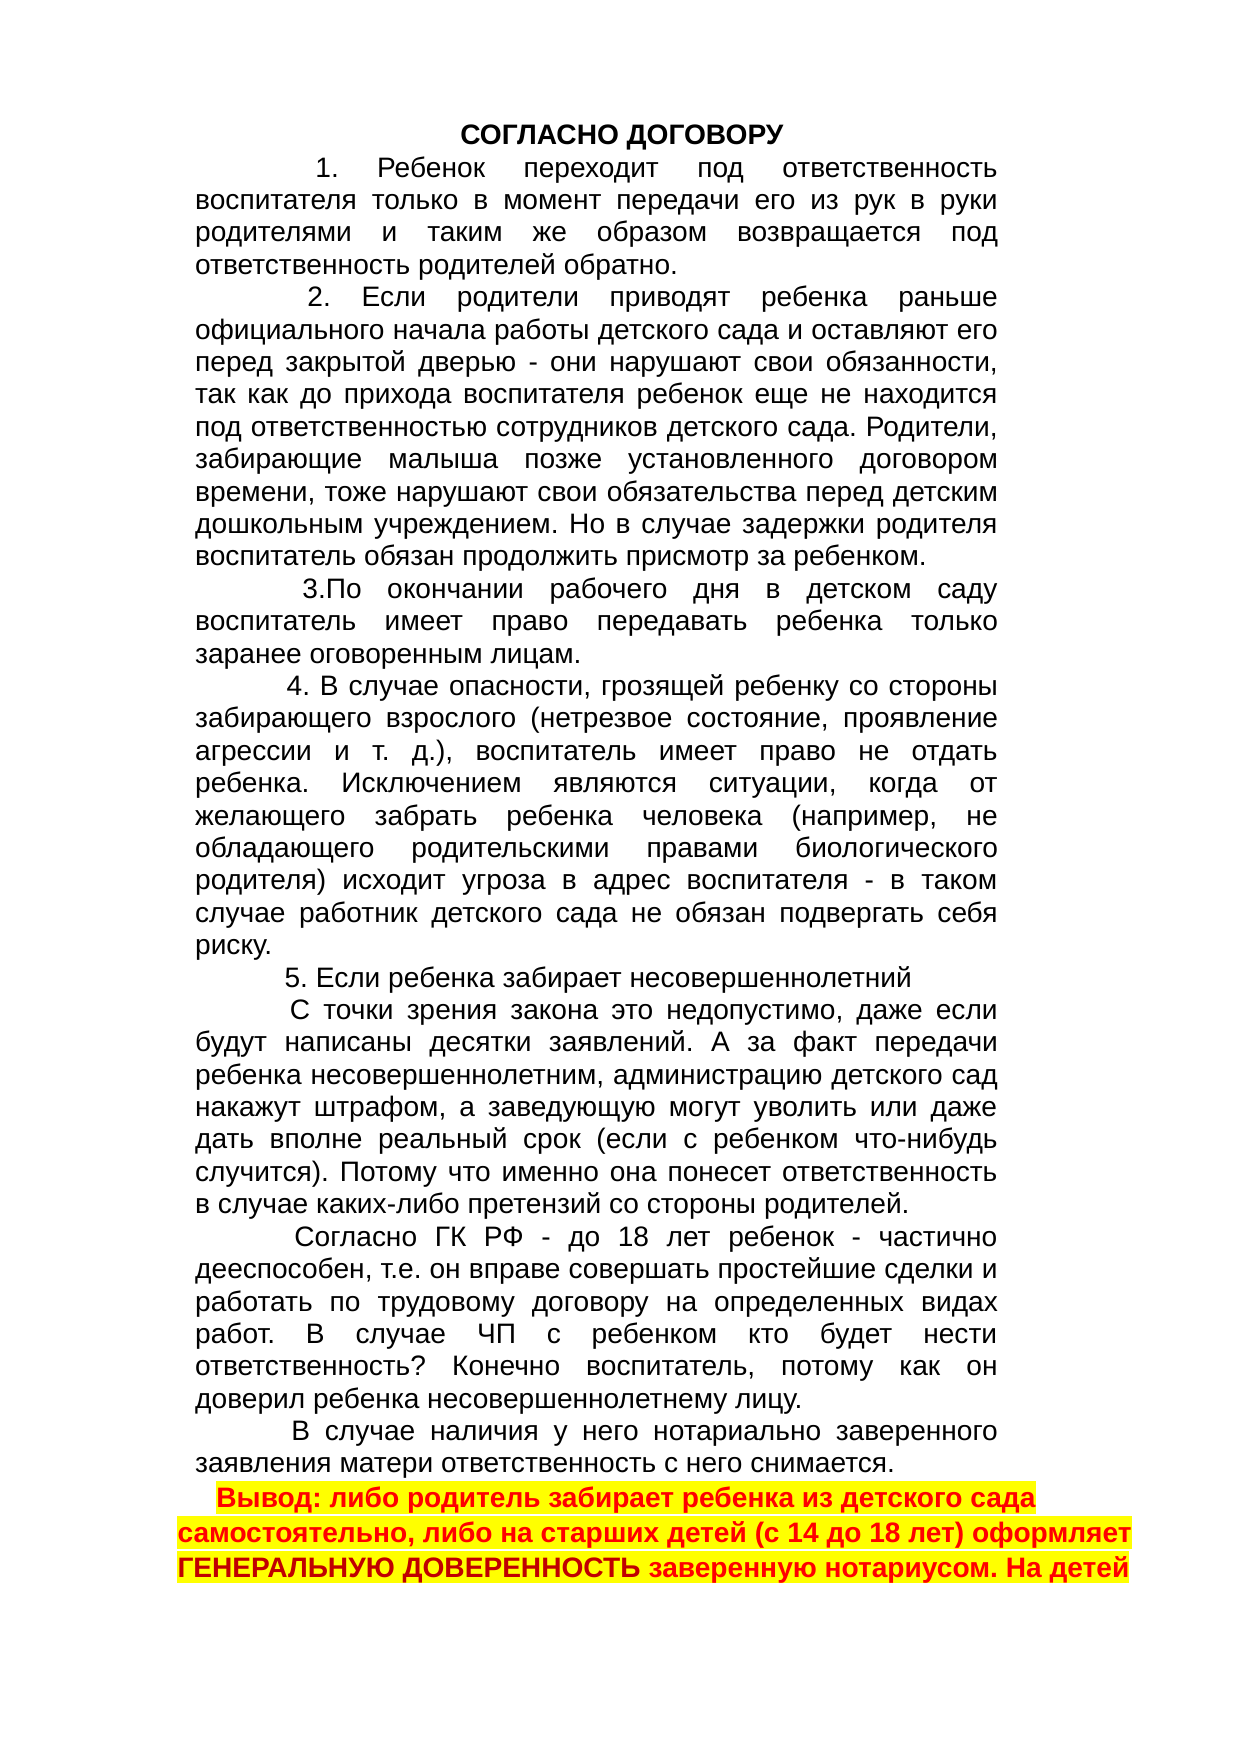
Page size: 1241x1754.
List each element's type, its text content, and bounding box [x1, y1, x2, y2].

text С точки зрения закона это недопустимо, даже если будут написаны десятки заявлений. А за факт передачи ребенка несовершеннолетним, администрацию детского сад накажут штрафом, а заведующую могут уволить или даже дать вполне реальный срок (если с ребенком что-нибудь случится). Потому что именно она понесет ответственность в случае каких-либо претензий со стороны родителей. [195, 993, 998, 1220]
text В случае наличия у него нотариально заверенного заявления матери ответственность с него снимается. [195, 1414, 998, 1479]
text 4. В случае опасности, грозящей ребенку со стороны забирающего взрослого (нетрезвое состояние, проявление агрессии и т. д.), воспитатель имеет право не отдать ребенка. Исключением являются ситуации, когда от желающего забрать ребенка человека (например, не обладающего родительскими правами биологического родителя) исходит угроза в адрес воспитателя - в таком случае работник детского сада не обязан подвергать себя риску. [195, 669, 998, 961]
text 3.По окончании рабочего дня в детском саду воспитатель имеет право передавать ребенка только заранее оговоренным лицам. [195, 572, 998, 669]
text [177, 118, 1152, 1583]
text 5. Если ребенка забирает несовершеннолетний [195, 961, 998, 993]
text 1. Ребенок переходит под ответственность воспитателя только в момент передачи его из рук в руки родителями и таким же образом возвращается под ответственность родителей обратно. [195, 151, 998, 280]
text Согласно ГК РФ - до 18 лет ребенок - частично дееспособен, т.е. он вправе совершать простейшие сделки и работать по трудовому договору на определенных видах работ. В случае ЧП с ребенком кто будет нести ответственность? Конечно воспитатель, потому как он доверил ребенка несовершеннолетнему лицу. [195, 1220, 998, 1414]
text СОГЛАСНО ДОГОВОРУ [195, 118, 998, 151]
text 2. Если родители приводят ребенка раньше официального начала работы детского сада и оставляют его перед закрытой дверью - они нарушают свои обязанности, так как до прихода воспитателя ребенок еще не находится под ответственностью сотрудников детского сада. Родители, забирающие малыша позже установленного договором времени, тоже нарушают свои обязательства перед детским дошкольным учреждением. Но в случае задержки родителя воспитатель обязан продолжить присмотр за ребенком. [195, 280, 998, 572]
